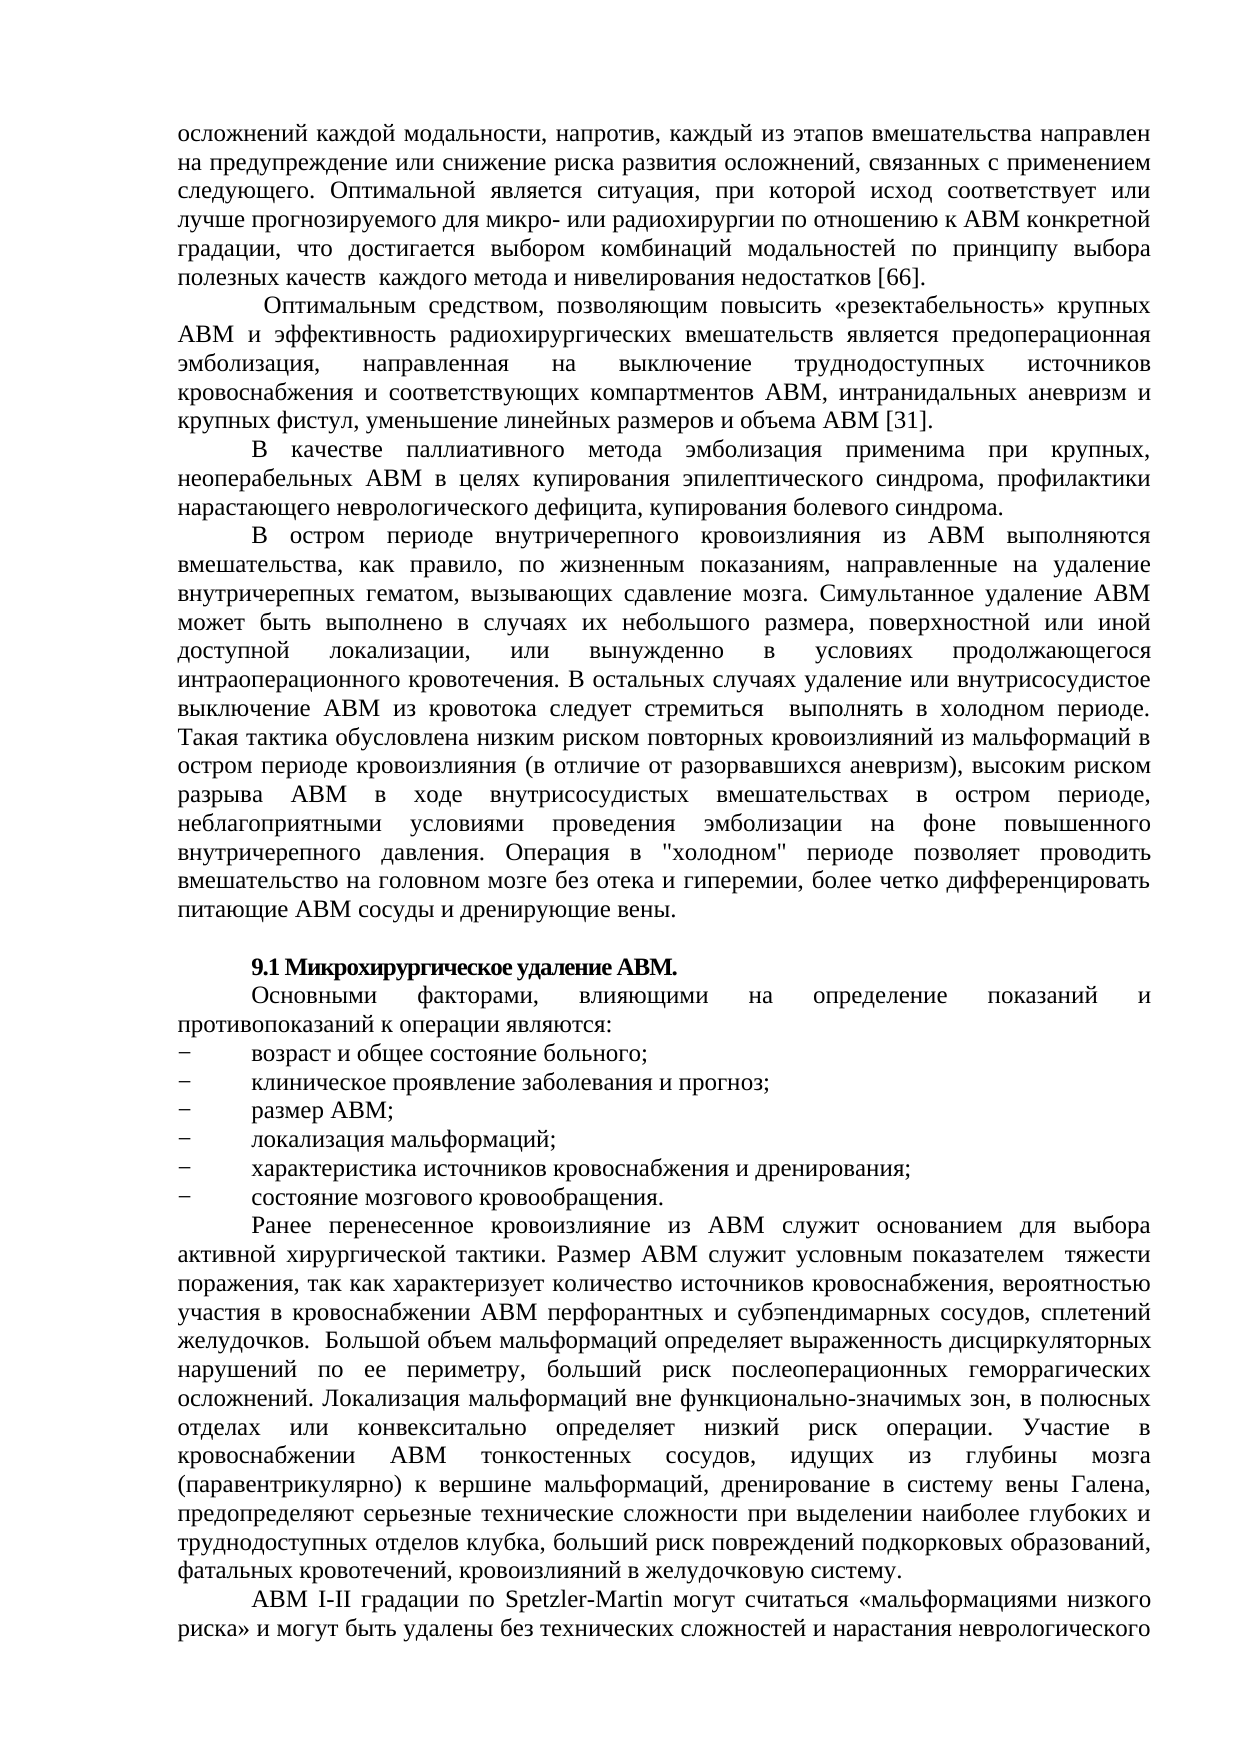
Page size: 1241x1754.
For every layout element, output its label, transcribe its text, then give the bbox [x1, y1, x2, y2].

list характеристика источников кровоснабжения и дренирования; [177, 1153, 1152, 1182]
text Основными факторами, влияющими на определение показаний и противопоказаний к операции являются: [177, 981, 1152, 1038]
list локализация мальформаций; [177, 1124, 1152, 1153]
list клиническое проявление заболевания и прогноз; [177, 1067, 1152, 1096]
title 9.1 Микрохирургическое удаление АВМ. [177, 952, 1152, 981]
text В остром периоде внутричерепного кровоизлияния из АВМ выполняются вмешательства, как правило, по жизненным показаниям, направленные на удаление внутричерепных гематом, вызывающих сдавление мозга. Симультанное удаление АВМ может быть выполнено в случаях их небольшого размера, поверхностной или иной доступной локализации, или вынужденно в условиях продолжающегося интраоперационного кровотечения. В остальных случаях удаление или внутрисосудистое выключение АВМ из кровотока следует стремиться выполнять в холодном периоде. Такая тактика обусловлена низким риском повторных кровоизлияний из мальформаций в остром периоде кровоизлияния (в отличие от разорвавшихся аневризм), высоким риском разрыва АВМ в ходе внутрисосудистых вмешательствах в остром периоде, неблагоприятными условиями проведения эмболизации на фоне повышенного внутричерепного давления. Операция в "холодном" периоде позволяет проводить вмешательство на головном мозге без отека и гиперемии, более четко дифференцировать питающие АВМ сосуды и дренирующие вены. [177, 521, 1152, 923]
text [177, 1584, 1152, 1642]
text Оптимальным средством, позволяющим повысить «резектабельность» крупных АВМ и эффективность радиохирургических вмешательств является предоперационная эмболизация, направленная на выключение труднодоступных источников кровоснабжения и соответствующих компартментов АВМ, интранидальных аневризм и крупных фистул, уменьшение линейных размеров и объема АВМ [31]. [177, 291, 1152, 434]
text Ранее перенесенное кровоизлияние из АВМ служит основанием для выбора активной хирургической тактики. Размер АВМ служит условным показателем тяжести поражения, так как характеризует количество источников кровоснабжения, вероятностью участия в кровоснабжении АВМ перфорантных и субэпендимарных сосудов, сплетений желудочков. Большой объем мальформаций определяет выраженность дисциркуляторных нарушений по ее периметру, больший риск послеоперационных геморрагических осложнений. Локализация мальформаций вне функционально-значимых зон, в полюсных отделах или конвекситально определяет низкий риск операции. Участие в кровоснабжении АВМ тонкостенных сосудов, идущих из глубины мозга (паравентрикулярно) к вершине мальформаций, дренирование в систему вены Галена, предопределяют серьезные технические сложности при выделении наиболее глубоких и труднодоступных отделов клубка, больший риск повреждений подкорковых образований, фатальных кровотечений, кровоизлияний в желудочковую систему. [177, 1211, 1152, 1584]
list размер АВМ; [177, 1096, 1152, 1124]
list состояние мозгового кровообращения. [177, 1182, 1152, 1211]
text В качестве паллиативного метода эмболизация применима при крупных, неоперабельных АВМ в целях купирования эпилептического синдрома, профилактики нарастающего неврологического дефицита, купирования болевого синдрома. [177, 434, 1152, 521]
list возраст и общее состояние больного; [177, 1038, 1152, 1067]
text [177, 118, 1152, 291]
